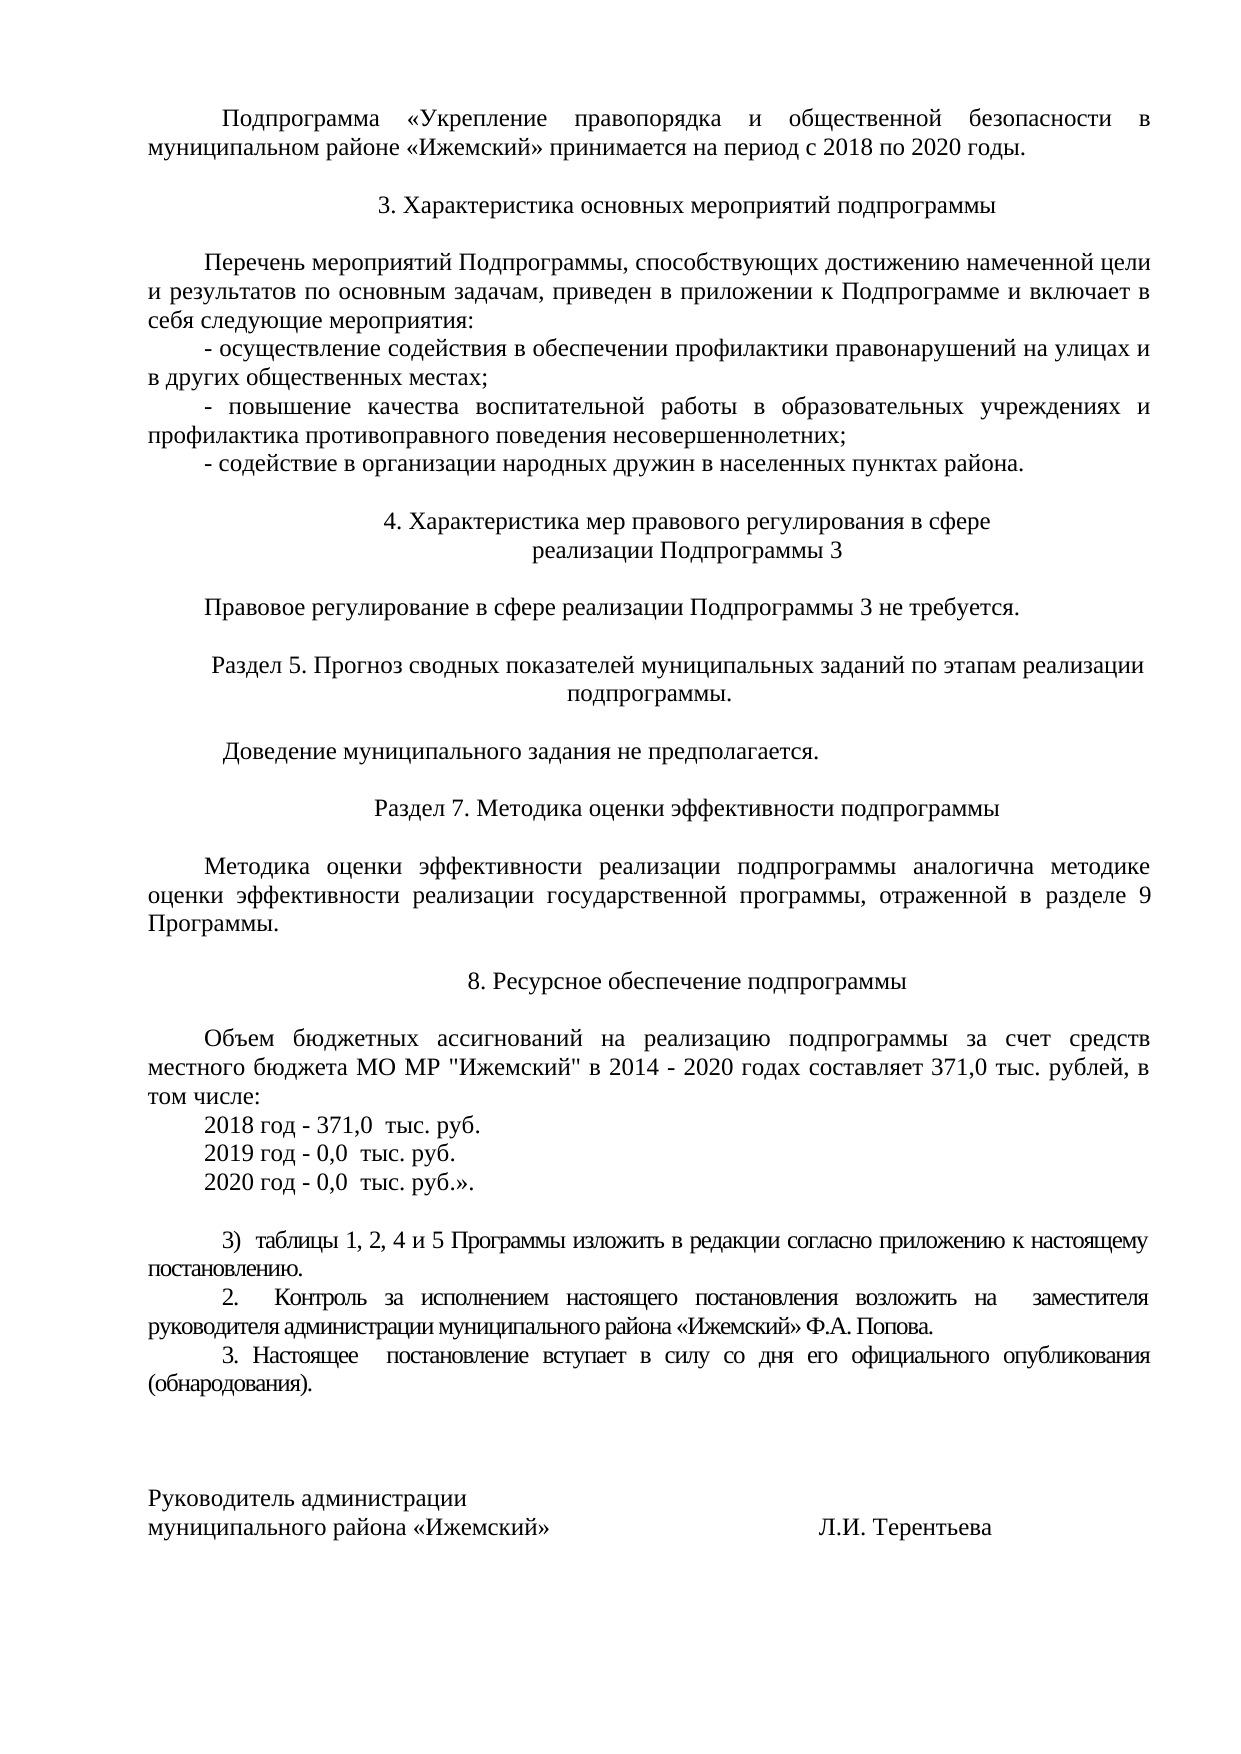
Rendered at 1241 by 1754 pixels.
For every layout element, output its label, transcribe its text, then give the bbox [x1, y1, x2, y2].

text 2018 год - 371,0 тыс. руб. [148, 1110, 1151, 1138]
text Доведение муниципального задания не предполагается. [148, 736, 1151, 765]
text - осуществление содействия в обеспечении профилактики правонарушений на улицах и в других общественных местах; [148, 333, 1151, 391]
text Раздел 7. Методика оценки эффективности подпрограммы [148, 793, 1151, 822]
text Руководитель администрации [148, 1483, 1151, 1512]
text Перечень мероприятий Подпрограммы, способствующих достижению намеченной цели и результатов по основным задачам, приведен в приложении к Подпрограмме и включает в себя следующие мероприятия: [148, 247, 1151, 333]
text 2019 год - 0,0 тыс. руб. [148, 1138, 1151, 1167]
text муниципального района «Ижемский» Л.И. Терентьева [148, 1512, 1151, 1541]
text 3) таблицы 1, 2, 4 и 5 Программы изложить в редакции согласно приложению к настоящему постановлению. [148, 1225, 1149, 1282]
text 3. Характеристика основных мероприятий подпрограммы [148, 190, 1151, 218]
text Раздел 5. Прогноз сводных показателей муниципальных заданий по этапам реализации подпрограммы. [148, 650, 1151, 707]
text 3. Настоящее постановление вступает в силу со дня его официального опубликования (обнародования). [148, 1340, 1151, 1397]
text 8. Ресурсное обеспечение подпрограммы [148, 966, 1151, 995]
text - содействие в организации народных дружин в населенных пунктах района. [148, 448, 1151, 477]
text 4. Характеристика мер правового регулирования в сфере [148, 506, 1151, 535]
text 2020 год - 0,0 тыс. руб.». [148, 1167, 1151, 1196]
text - повышение качества воспитательной работы в образовательных учреждениях и профилактика противоправного поведения несовершеннолетних; [148, 391, 1151, 448]
text Подпрограмма «Укрепление правопорядка и общественной безопасности в муниципальном районе «Ижемский» принимается на период с 2018 по 2020 годы. [148, 103, 1151, 161]
text Объем бюджетных ассигнований на реализацию подпрограммы за счет средств местного бюджета МО МР "Ижемский" в 2014 - 2020 годах составляет 371,0 тыс. рублей, в том числе: [148, 1023, 1151, 1110]
text Методика оценки эффективности реализации подпрограммы аналогична методике оценки эффективности реализации государственной программы, отраженной в разделе 9 Программы. [148, 851, 1151, 937]
text реализации Подпрограммы 3 [148, 535, 1151, 563]
text 2. Контроль за исполнением настоящего постановления возложить на заместителя руководителя администрации муниципального района «Ижемский» Ф.А. Попова. [148, 1282, 1149, 1340]
text Правовое регулирование в сфере реализации Подпрограммы 3 не требуется. [148, 592, 1151, 621]
